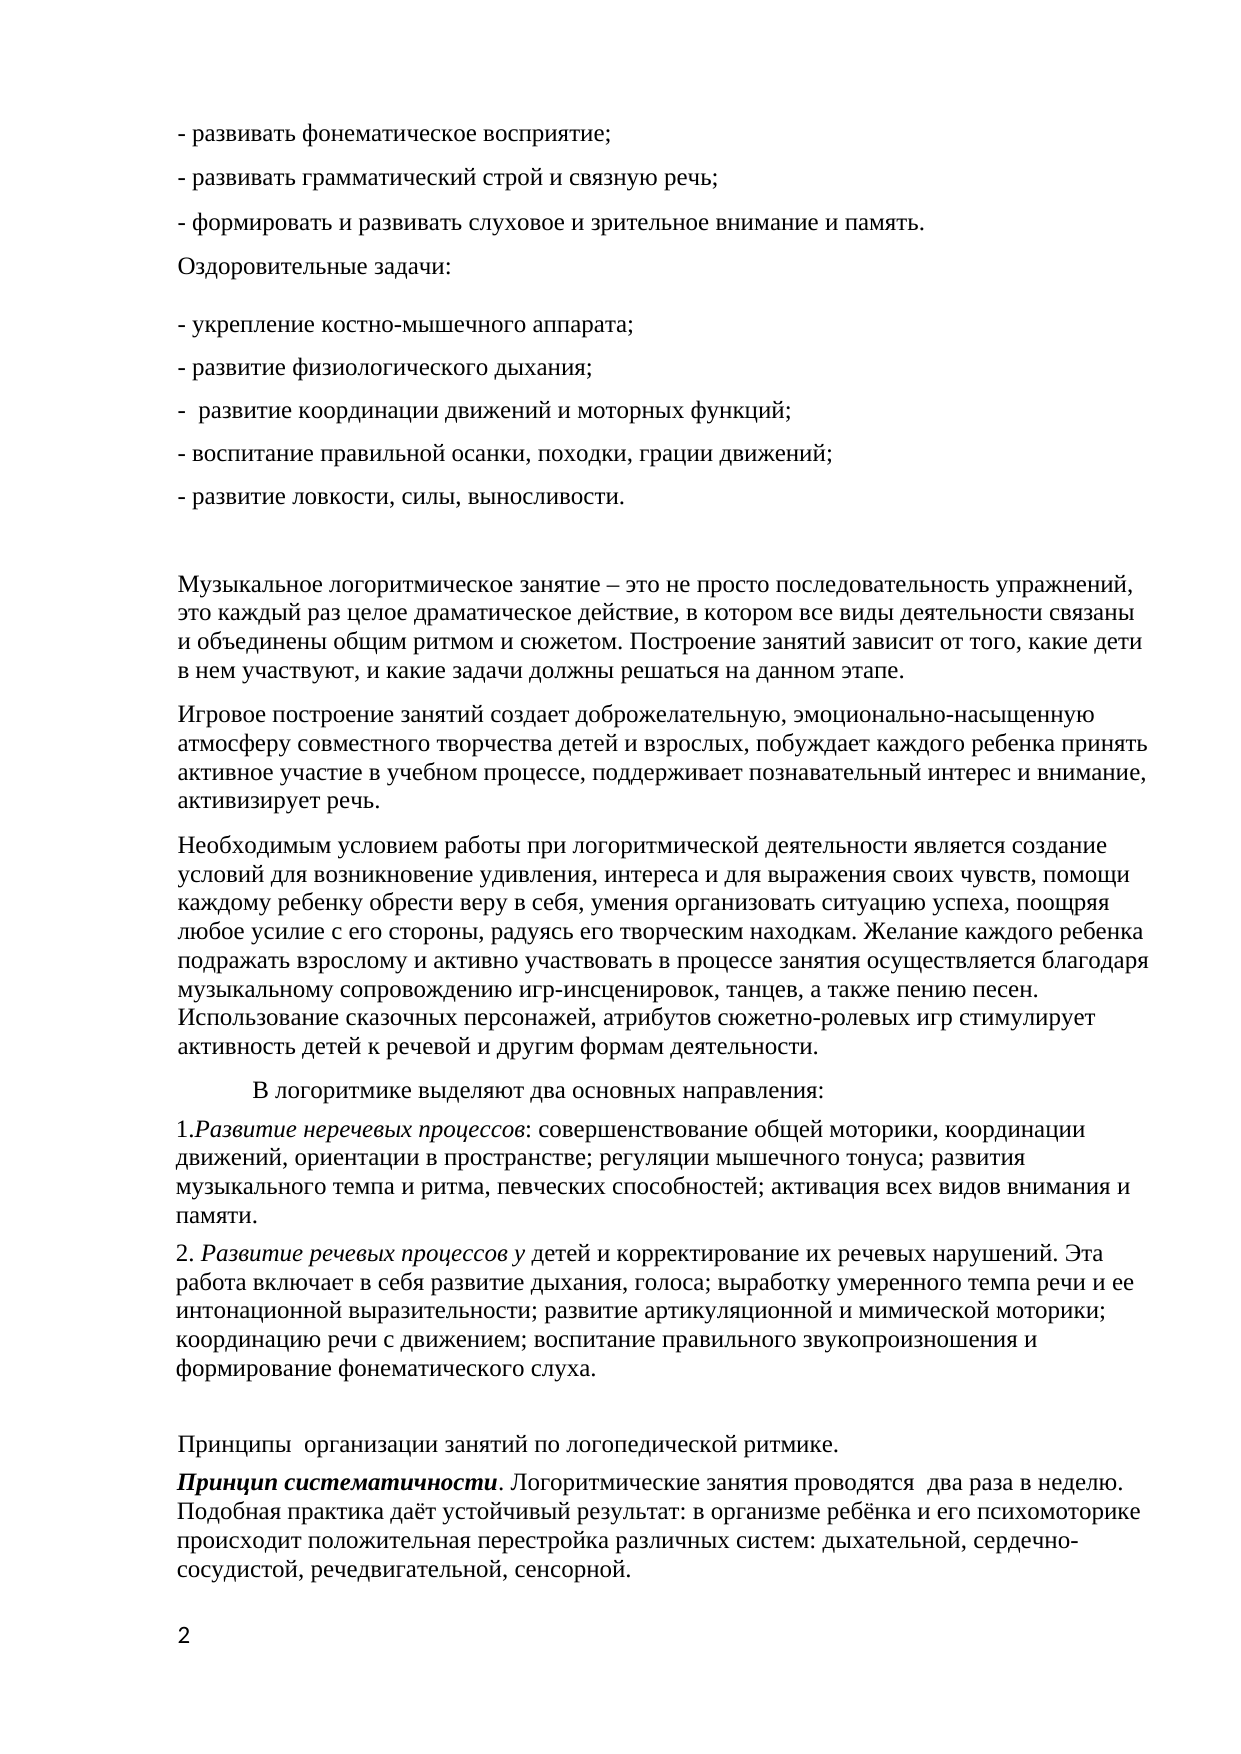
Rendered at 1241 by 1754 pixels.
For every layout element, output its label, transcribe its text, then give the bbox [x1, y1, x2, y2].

text Музыкальное логоритмическое занятие – это не просто последовательность упражнений, это каждый раз целое драматическое действие, в котором все виды деятельности связаны и объединены общим ритмом и сюжетом. Построение занятий зависит от того, какие дети в нем участвуют, и какие задачи должны решаться на данном этапе. [177, 569, 1152, 684]
text 2. Развитие речевых процессов у детей и корректирование их речевых нарушений. Эта работа включает в себя развитие дыхания, голоса; выработку умеренного темпа речи и ее интонационной выразительности; развитие артикуляционной и мимической моторики; координацию речи с движением; воспитание правильного звукопроизношения и формирование фонематического слуха. [176, 1238, 1152, 1382]
text - развитие ловкости, силы, выносливости. [177, 481, 1152, 510]
text Принцип систематичности. Логоритмические занятия проводятся два раза в неделю. Подобная практика даёт устойчивый результат: в организме ребёнка и его психомоторике происходит положительная перестройка различных систем: дыхательной, сердечно-сосудистой, речедвигательной, сенсорной. [177, 1467, 1152, 1582]
text - воспитание правильной осанки, походки, грации движений; [177, 438, 1152, 467]
text - развивать фонематическое восприятие; [177, 118, 1152, 147]
text - формировать и развивать слуховое и зрительное внимание и память. [177, 207, 1152, 236]
text - развивать грамматический строй и связную речь; [177, 162, 1152, 191]
text 1.Развитие неречевых процессов: совершенствование общей моторики, координации движений, ориентации в пространстве; регуляции мышечного тонуса; развития музыкального темпа и ритма, певческих способностей; активация всех видов внимания и памяти. [176, 1114, 1152, 1229]
text Необходимым условием работы при логоритмической деятельности является создание условий для возникновение удивления, интереса и для выражения своих чувств, помощи каждому ребенку обрести веру в себя, умения организовать ситуацию успеха, поощряя любое усилие с его стороны, радуясь его творческим находкам. Желание каждого ребенка подражать взрослому и активно участвовать в процессе занятия осуществляется благодаря музыкальному сопровождению игр-инсценировок, танцев, а также пению песен. Использование сказочных персонажей, атрибутов сюжетно-ролевых игр стимулирует активность детей к речевой и другим формам деятельности. [177, 830, 1152, 1060]
text Оздоровительные задачи: [177, 251, 1152, 280]
text В логоритмике выделяют два основных направления: [252, 1076, 1152, 1104]
text - укрепление костно-мышечного аппарата; [177, 309, 1152, 337]
text - развитие физиологического дыхания; [177, 352, 1152, 381]
text - развитие координации движений и моторных функций; [177, 395, 1152, 424]
text Игровое построение занятий создает доброжелательную, эмоционально-насыщенную атмосферу совместного творчества детей и взрослых, побуждает каждого ребенка принять активное участие в учебном процессе, поддерживает познавательный интерес и внимание, активизирует речь. [177, 699, 1152, 814]
subtitle Принципы организации занятий по логопедической ритмике. [177, 1429, 1152, 1458]
